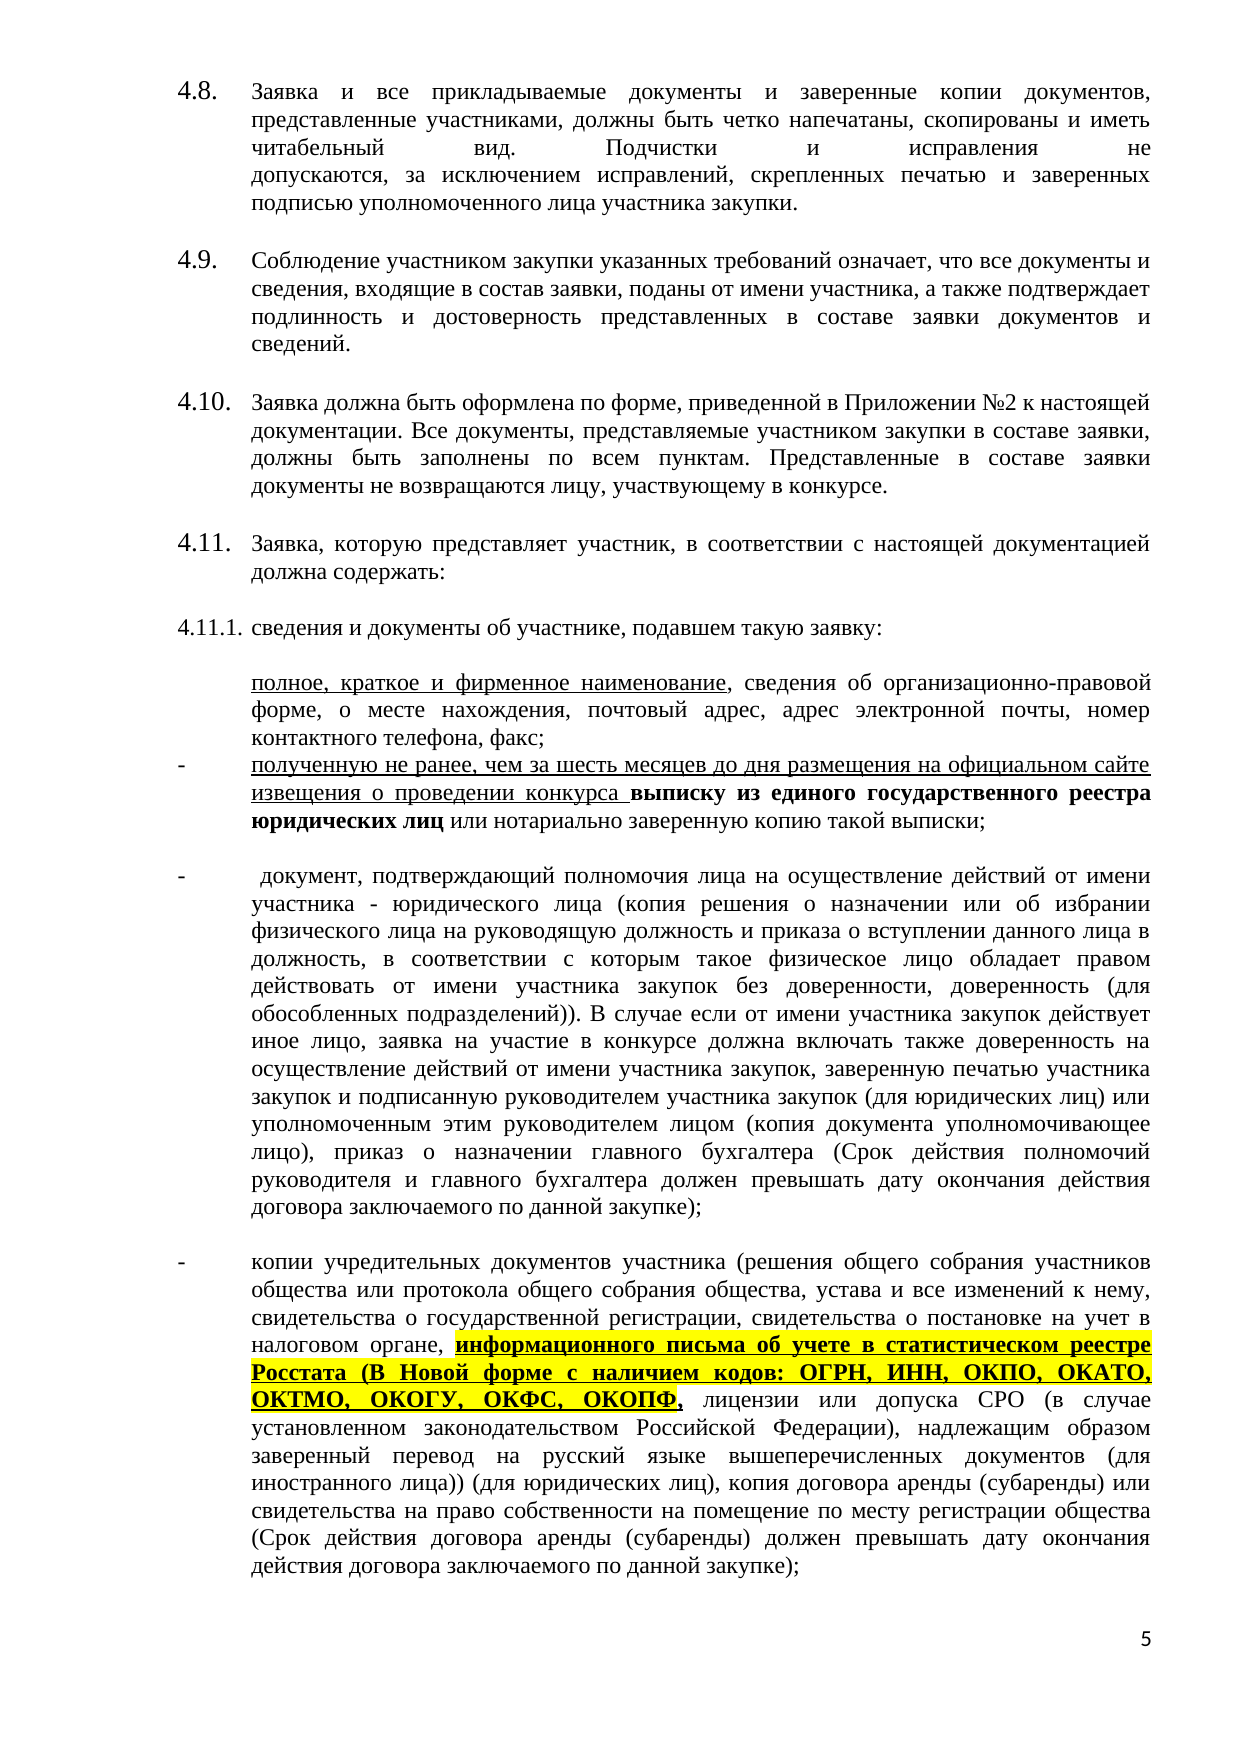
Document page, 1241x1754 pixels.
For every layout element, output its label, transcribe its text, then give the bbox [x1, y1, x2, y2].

list копии учредительных документов участника (решения общего собрания участников общества или протокола общего собрания общества, устава и все изменений к нему, свидетельства о государственной регистрации, свидетельства о постановке на учет в налоговом органе, информационного письма об учете в статистическом реестре Росстата (В Новой форме с наличием кодов: ОГРН, ИНН, ОКПО, ОКАТО, ОКТМО, ОКОГУ, ОКФС, ОКОПФ, лицензии или допуска СРО (в случае установленном законодательством Российской Федерации), надлежащим образом заверенный перевод на русский языке вышеперечисленных документов (для иностранного лица)) (для юридических лиц), копия договора аренды (субаренды) или свидетельства на право собственности на помещение по месту регистрации общества (Срок действия договора аренды (субаренды) должен превышать дату окончания действия договора заключаемого по данной закупке); [177, 1247, 1152, 1579]
list Заявка и все прикладываемые документы и заверенные копии документов, представленные участниками, должны быть четко напечатаны, скопированы и иметь читабельный вид. Подчистки и исправления не допускаются, за исключением исправлений, скрепленных печатью и заверенных подписью уполномоченного лица участника закупки. [177, 74, 1152, 215]
list сведения и документы об участнике, подавшем такую заявку: [177, 612, 1152, 640]
list полное, краткое и фирменное наименование, сведения об организационно-правовой форме, о месте нахождения, почтовый адрес, адрес электронной почты, номер контактного телефона, факс; [177, 668, 1152, 751]
list документ, подтверждающий полномочия лица на осуществление действий от имени участника - юридического лица (копия решения о назначении или об избрании физического лица на руководящую должность и приказа о вступлении данного лица в должность, в соответствии с которым такое физическое лицо обладает правом действовать от имени участника закупок без доверенности, доверенность (для обособленных подразделений)). В случае если от имени участника закупок действует иное лицо, заявка на участие в конкурсе должна включать также доверенность на осуществление действий от имени участника закупок, заверенную печатью участника закупок и подписанную руководителем участника закупок (для юридических лиц) или уполномоченным этим руководителем лицом (копия документа уполномочивающее лицо), приказ о назначении главного бухгалтера (Срок действия полномочий руководителя и главного бухгалтера должен превышать дату окончания действия договора заключаемого по данной закупке); [177, 861, 1152, 1220]
list Заявка, которую представляет участник, в соответствии с настоящей документацией должна содержать: [177, 526, 1152, 585]
list Соблюдение участником закупки указанных требований означает, что все документы и сведения, входящие в состав заявки, поданы от имени участника, а также подтверждает подлинность и достоверность представленных в составе заявки документов и сведений. [177, 243, 1152, 357]
list полученную не ранее, чем за шесть месяцев до дня размещения на официальном сайте извещения о проведении конкурса выписку из единого государственного реестра юридических лиц или нотариально заверенную копию такой выписки; [177, 751, 1152, 833]
list Заявка должна быть оформлена по форме, приведенной в Приложении №2 к настоящей документации. Все документы, представляемые участником закупки в составе заявки, должны быть заполнены по всем пунктам. Представленные в составе заявки документы не возвращаются лицу, участвующему в конкурсе. [177, 384, 1152, 498]
